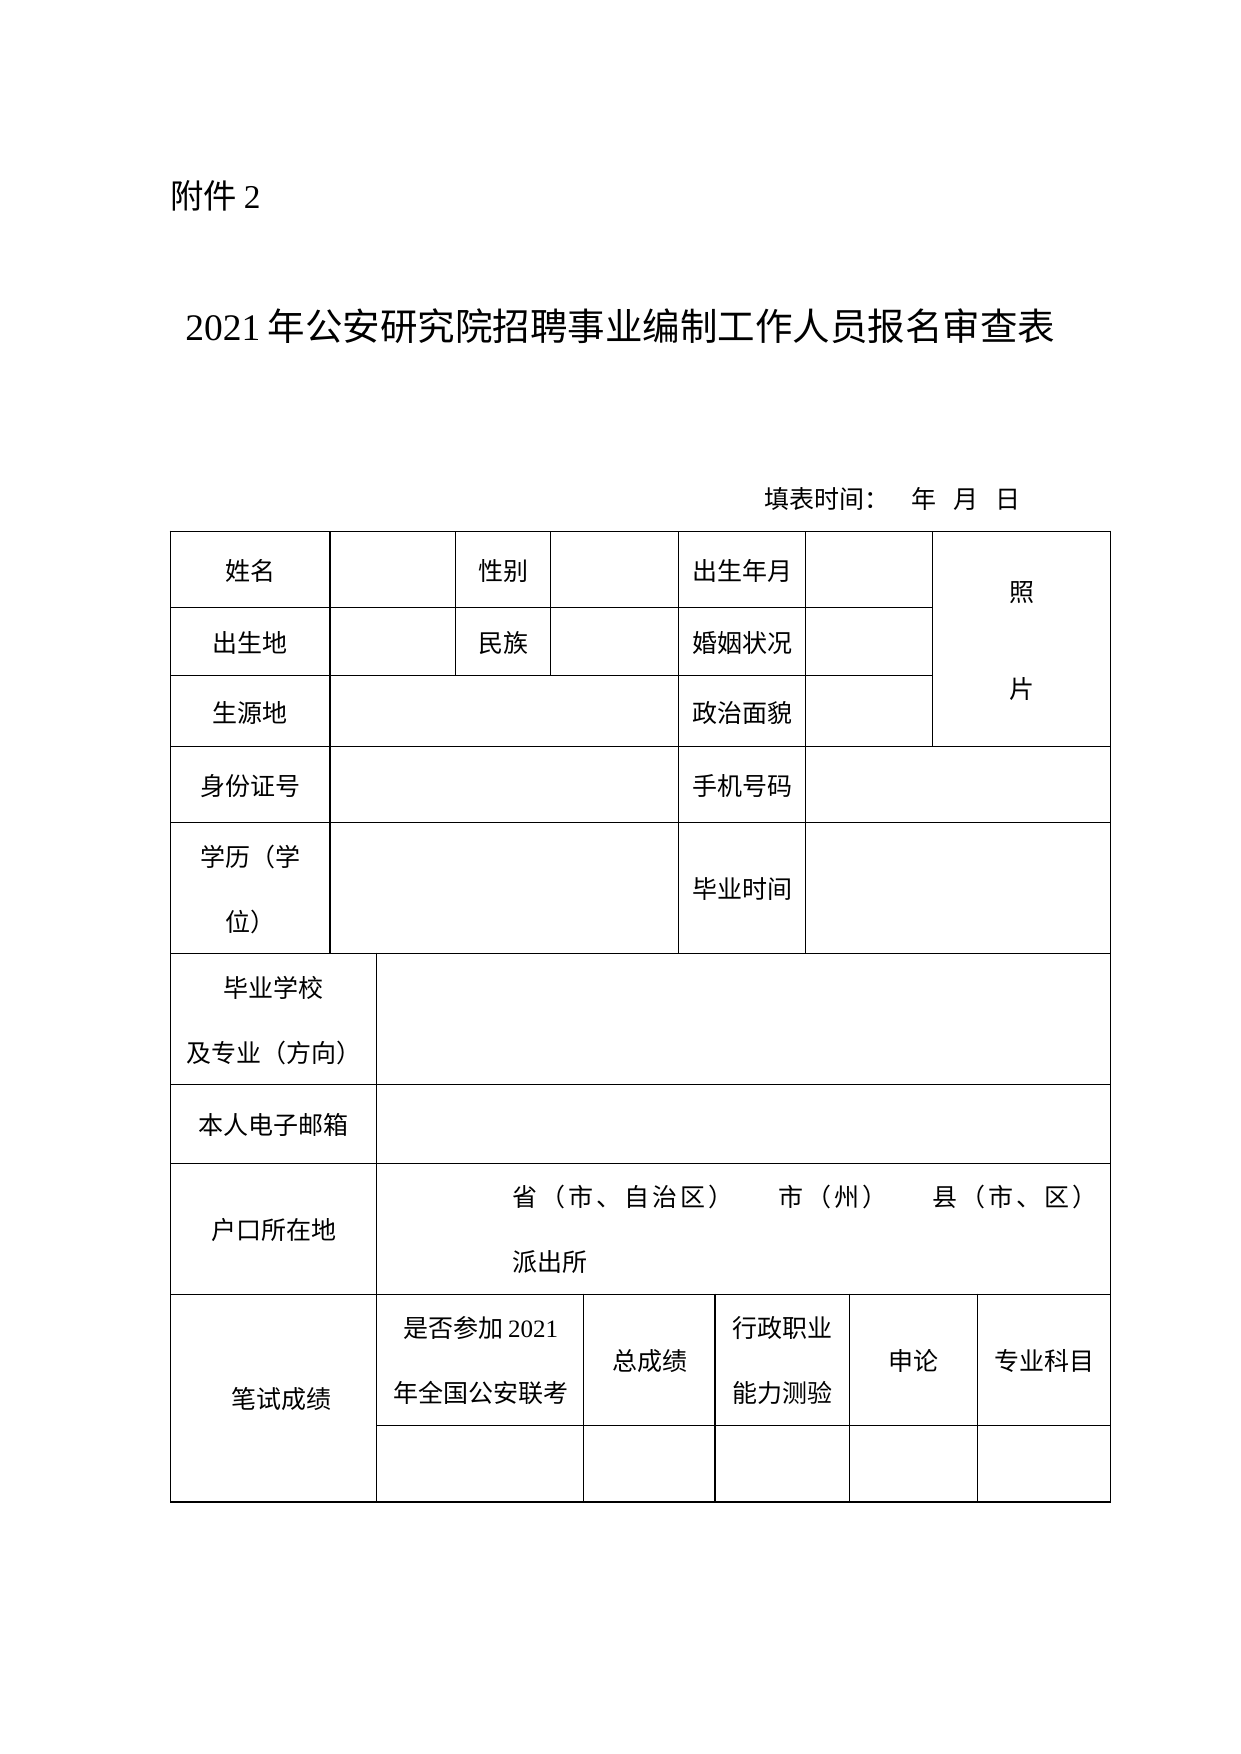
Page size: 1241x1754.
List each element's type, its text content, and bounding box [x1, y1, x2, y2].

table_cell [377, 1085, 1110, 1162]
table_cell 政治面貌 [679, 676, 805, 746]
table_header 照 片 [933, 532, 1110, 746]
table_cell [716, 1426, 849, 1501]
table_cell [551, 608, 678, 675]
text 附件2 [170, 162, 1070, 227]
table_cell 毕业时间 [679, 823, 805, 953]
table_header 姓名 [171, 532, 329, 607]
table_cell 是否参加2021年全国公安联考 [377, 1295, 583, 1424]
table_cell 省（市、自治区） 市（州） 县（市、区） 派出所 [377, 1164, 1110, 1293]
table_cell 手机号码 [679, 747, 805, 822]
table_cell 出生地 [171, 608, 329, 675]
table_cell [584, 1426, 714, 1501]
table_cell 毕业学校 及专业（方向） [171, 954, 376, 1084]
table_cell 户口所在地 [171, 1164, 376, 1293]
table_cell [978, 1426, 1110, 1501]
table_header [806, 532, 932, 607]
table_cell [806, 608, 932, 675]
table_cell 民族 [456, 608, 550, 675]
table_cell [331, 823, 678, 953]
table_header 性别 [456, 532, 550, 607]
table_cell [331, 608, 455, 675]
table_cell 本人电子邮箱 [171, 1085, 376, 1162]
table_cell 学历（学位） [171, 823, 329, 953]
table_header 出生年月 [679, 532, 805, 607]
table_cell [806, 747, 1110, 822]
table_cell 身份证号 [171, 747, 329, 822]
table_cell [377, 954, 1110, 1084]
table_cell [331, 676, 678, 746]
table_cell [806, 823, 1110, 953]
table_cell [377, 1426, 583, 1501]
table_cell [331, 747, 678, 822]
text 2021年公安研究院招聘事业编制工作人员报名审查表 [170, 292, 1070, 357]
table_cell [850, 1426, 977, 1501]
table_cell 行政职业 能力测验 [716, 1295, 849, 1424]
table_cell 笔试成绩 [171, 1295, 376, 1501]
table_cell 专业科目 [978, 1295, 1110, 1424]
table_cell 申论 [850, 1295, 977, 1424]
table_cell 生源地 [171, 676, 329, 746]
table_cell [806, 676, 932, 746]
table_cell 总成绩 [584, 1295, 714, 1424]
table_cell 婚姻状况 [679, 608, 805, 675]
table_header [331, 532, 455, 607]
table_header [551, 532, 678, 607]
text 填表时间： 年 月 日 [170, 466, 1020, 531]
